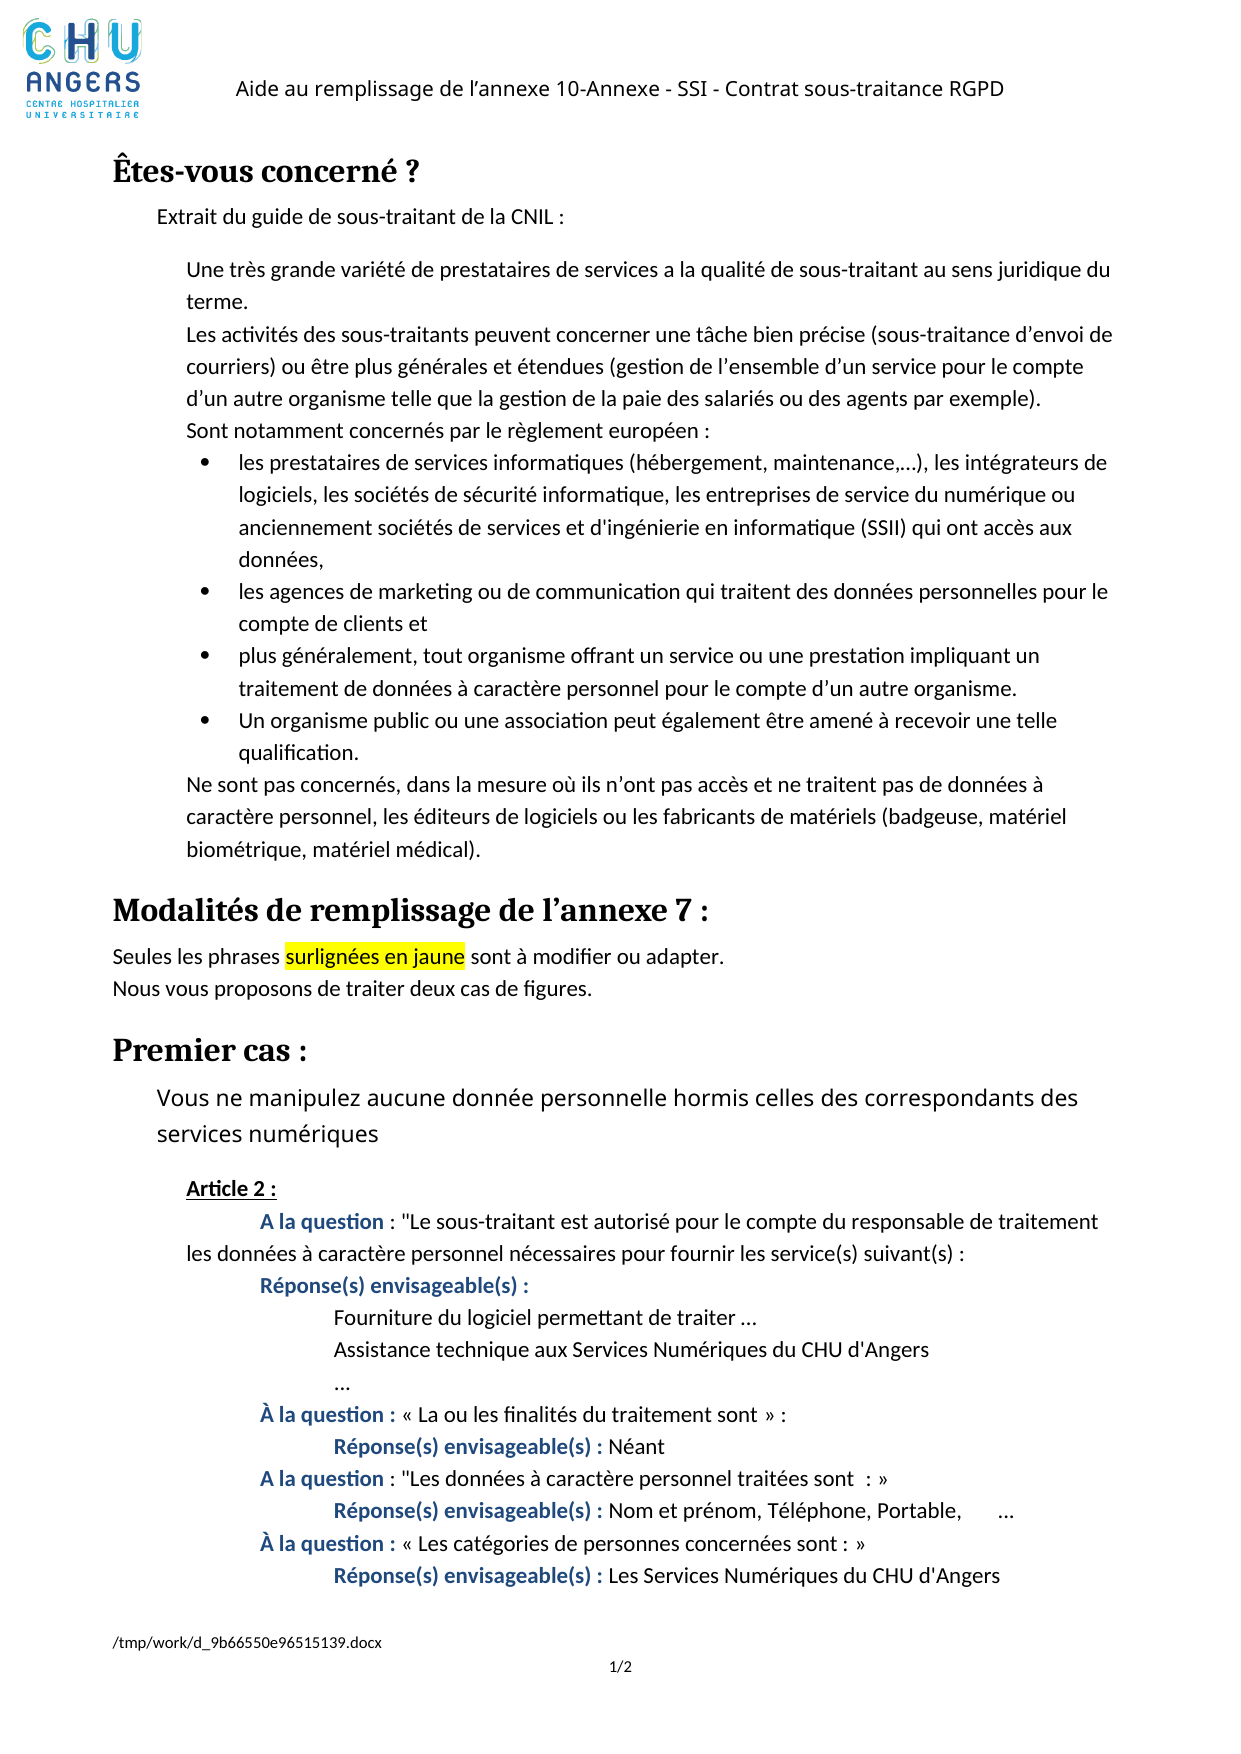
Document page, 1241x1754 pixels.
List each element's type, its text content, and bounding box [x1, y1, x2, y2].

text Réponse(s) envisageable(s) : Nom et prénom, Téléphone, Portable, ... [186, 1496, 1128, 1524]
text Sont notamment concernés par le règlement européen : [186, 416, 1128, 444]
text Assistance technique aux Services Numériques du CHU d'Angers [186, 1336, 1128, 1363]
text Une très grande variété de prestataires de services a la qualité de sous-traitant au sens juridique du terme. [186, 255, 1128, 316]
text Article 2 : [186, 1174, 1128, 1203]
text ... [186, 1368, 1128, 1396]
text Seules les phrases surlignées en jaune sont à modifier ou adapter. [465, 942, 1128, 970]
text Les activités des sous-traitants peuvent concerner une tâche bien précise (sous-traitance d’envoi de courriers) ou être plus générales et étendues (gestion de l’ensemble d’un service pour le compte d’un autre organisme telle que la gestion de la paie des salariés ou des agents par exemple). [186, 320, 1128, 412]
text Seules les phrases surlignées en jaune sont à modifier ou adapter. [112, 942, 285, 970]
picture [22, 18, 142, 118]
list Un organisme public ou une association peut également être amené à recevoir une telle qualification. [201, 706, 1128, 766]
text Vous ne manipulez aucune donnée personnelle hormis celles des correspondants des services numériques [112, 1082, 1128, 1149]
text A la question : "Le sous-traitant est autorisé pour le compte du responsable de traitement les données à caractère personnel nécessaires pour fournir les service(s) suivant(s) : [186, 1207, 1128, 1267]
text A la question : "Les données à caractère personnel traitées sont : » [186, 1464, 1128, 1492]
subtitle Modalités de remplissage de l’annexe 7 : [112, 892, 1128, 930]
list plus généralement, tout organisme offrant un service ou une prestation impliquant un traitement de données à caractère personnel pour le compte d’un autre organisme. [201, 642, 1128, 702]
subtitle Êtes-vous concerné ? [112, 152, 1128, 190]
text Extrait du guide de sous-traitant de la CNIL : [157, 202, 1128, 230]
list les prestataires de services informatiques (hébergement, maintenance,…), les intégrateurs de logiciels, les sociétés de sécurité informatique, les entreprises de service du numérique ou anciennement sociétés de services et d'ingénierie en informatique (SSII) qui ont accès aux données, [201, 448, 1128, 573]
text Réponse(s) envisageable(s) : [186, 1271, 1128, 1299]
text Réponse(s) envisageable(s) : Néant [186, 1432, 1128, 1460]
text à la question : « La ou les finalités du traitement sont » : [186, 1400, 1128, 1428]
subtitle Premier cas : [112, 1032, 1128, 1070]
text Fourniture du logiciel permettant de traiter … [186, 1303, 1128, 1331]
text à la question : « Les catégories de personnes concernées sont : » [186, 1529, 1128, 1557]
list les agences de marketing ou de communication qui traitent des données personnelles pour le compte de clients et [201, 577, 1128, 637]
text Réponse(s) envisageable(s) : Les Services Numériques du CHU d'Angers [186, 1561, 1128, 1589]
text Ne sont pas concernés, dans la mesure où ils n’ont pas accès et ne traitent pas de données à caractère personnel, les éditeurs de logiciels ou les fabricants de matériels (badgeuse, matériel biométrique, matériel médical). [186, 770, 1128, 863]
text Nous vous proposons de traiter deux cas de figures. [112, 974, 1128, 1002]
